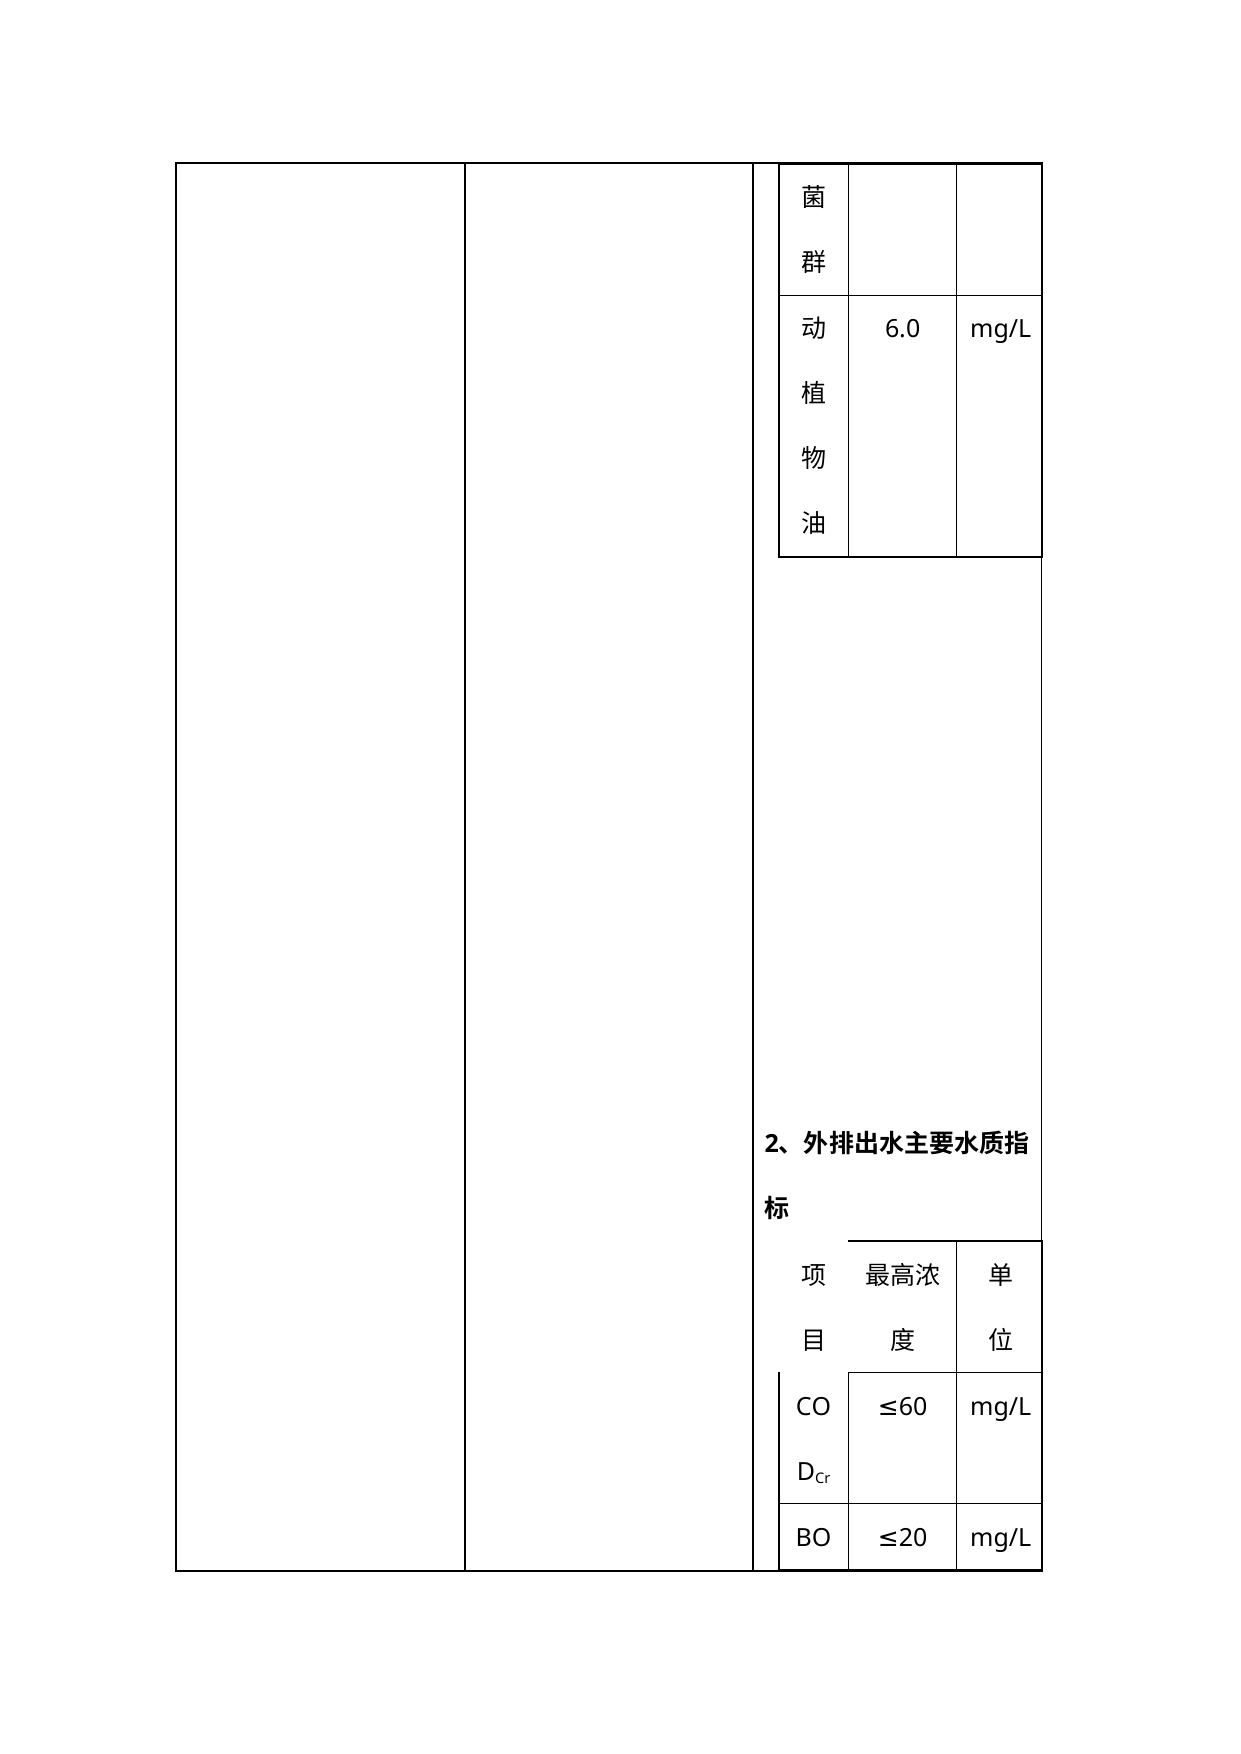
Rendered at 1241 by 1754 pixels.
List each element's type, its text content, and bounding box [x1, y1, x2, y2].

table_cell 1 [466, 164, 752, 1570]
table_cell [754, 164, 1041, 1570]
table_cell [177, 164, 464, 1570]
